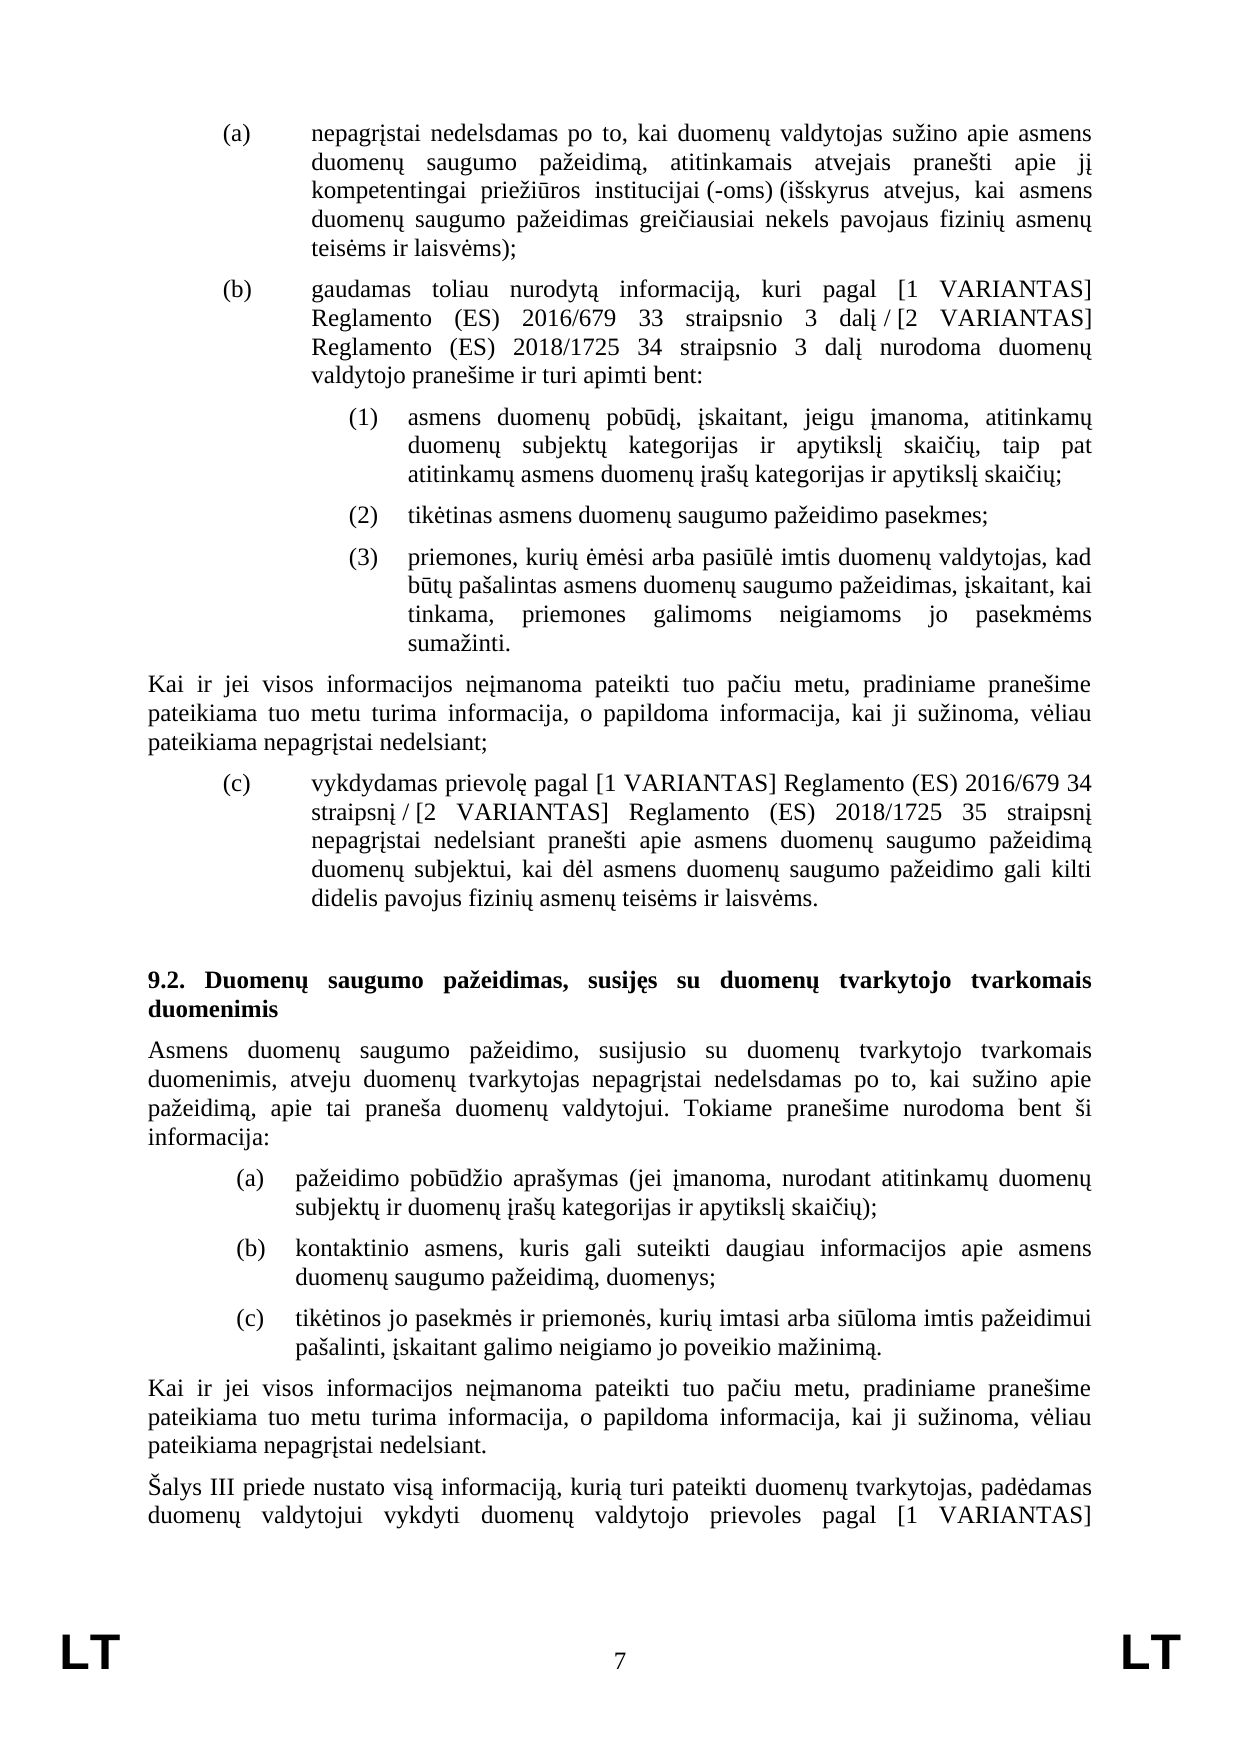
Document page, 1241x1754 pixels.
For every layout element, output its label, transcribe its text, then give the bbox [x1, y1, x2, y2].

text 9.2. Duomenų saugumo pažeidimas, susijęs su duomenų tvarkytojo tvarkomais duomenimis [148, 966, 1093, 1023]
text pažeidimo pobūdžio aprašymas (jei įmanoma, nurodant atitinkamų duomenų subjektų ir duomenų įrašų kategorijas ir apytikslį skaičių); [236, 1163, 1093, 1221]
list vykdydamas prievolę pagal [1 VARIANTAS] Reglamento (ES) 2016/679 34 straipsnį / [2 VARIANTAS] Reglamento (ES) 2018/1725 35 straipsnį nepagrįstai nedelsiant pranešti apie asmens duomenų saugumo pažeidimą duomenų subjektui, kai dėl asmens duomenų saugumo pažeidimo gali kilti didelis pavojus fizinių asmenų teisėms ir laisvėms. [223, 768, 1093, 912]
text Kai ir jei visos informacijos neįmanoma pateikti tuo pačiu metu, pradiniame pranešime pateikiama tuo metu turima informacija, o papildoma informacija, kai ji sužinoma, vėliau pateikiama nepagrįstai nedelsiant; [148, 669, 1093, 756]
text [148, 1472, 1093, 1529]
list nepagrįstai nedelsdamas po to, kai duomenų valdytojas sužino apie asmens duomenų saugumo pažeidimą, atitinkamais atvejais pranešti apie jį kompetentingai priežiūros institucijai (-oms) (išskyrus atvejus, kai asmens duomenų saugumo pažeidimas greičiausiai nekels pavojaus fizinių asmenų teisėms ir laisvėms); [223, 118, 1093, 262]
text kontaktinio asmens, kuris gali suteikti daugiau informacijos apie asmens duomenų saugumo pažeidimą, duomenys; [236, 1233, 1093, 1291]
text tikėtinas asmens duomenų saugumo pažeidimo pasekmes; [349, 501, 1093, 529]
text priemones, kurių ėmėsi arba pasiūlė imtis duomenų valdytojas, kad būtų pašalintas asmens duomenų saugumo pažeidimas, įskaitant, kai tinkama, priemones galimoms neigiamoms jo pasekmėms sumažinti. [349, 542, 1093, 657]
text Kai ir jei visos informacijos neįmanoma pateikti tuo pačiu metu, pradiniame pranešime pateikiama tuo metu turima informacija, o papildoma informacija, kai ji sužinoma, vėliau pateikiama nepagrįstai nedelsiant. [148, 1373, 1093, 1459]
text Asmens duomenų saugumo pažeidimo, susijusio su duomenų tvarkytojo tvarkomais duomenimis, atveju duomenų tvarkytojas nepagrįstai nedelsdamas po to, kai sužino apie pažeidimą, apie tai praneša duomenų valdytojui. Tokiame pranešime nurodoma bent ši informacija: [148, 1036, 1093, 1151]
text tikėtinos jo pasekmės ir priemonės, kurių imtasi arba siūloma imtis pažeidimui pašalinti, įskaitant galimo neigiamo jo poveikio mažinimą. [236, 1303, 1093, 1361]
text asmens duomenų pobūdį, įskaitant, jeigu įmanoma, atitinkamų duomenų subjektų kategorijas ir apytikslį skaičių, taip pat atitinkamų asmens duomenų įrašų kategorijas ir apytikslį skaičių; [349, 402, 1093, 488]
list gaudamas toliau nurodytą informaciją, kuri pagal [1 VARIANTAS] Reglamento (ES) 2016/679 33 straipsnio 3 dalį / [2 VARIANTAS] Reglamento (ES) 2018/1725 34 straipsnio 3 dalį nurodoma duomenų valdytojo pranešime ir turi apimti bent: [223, 274, 1093, 389]
